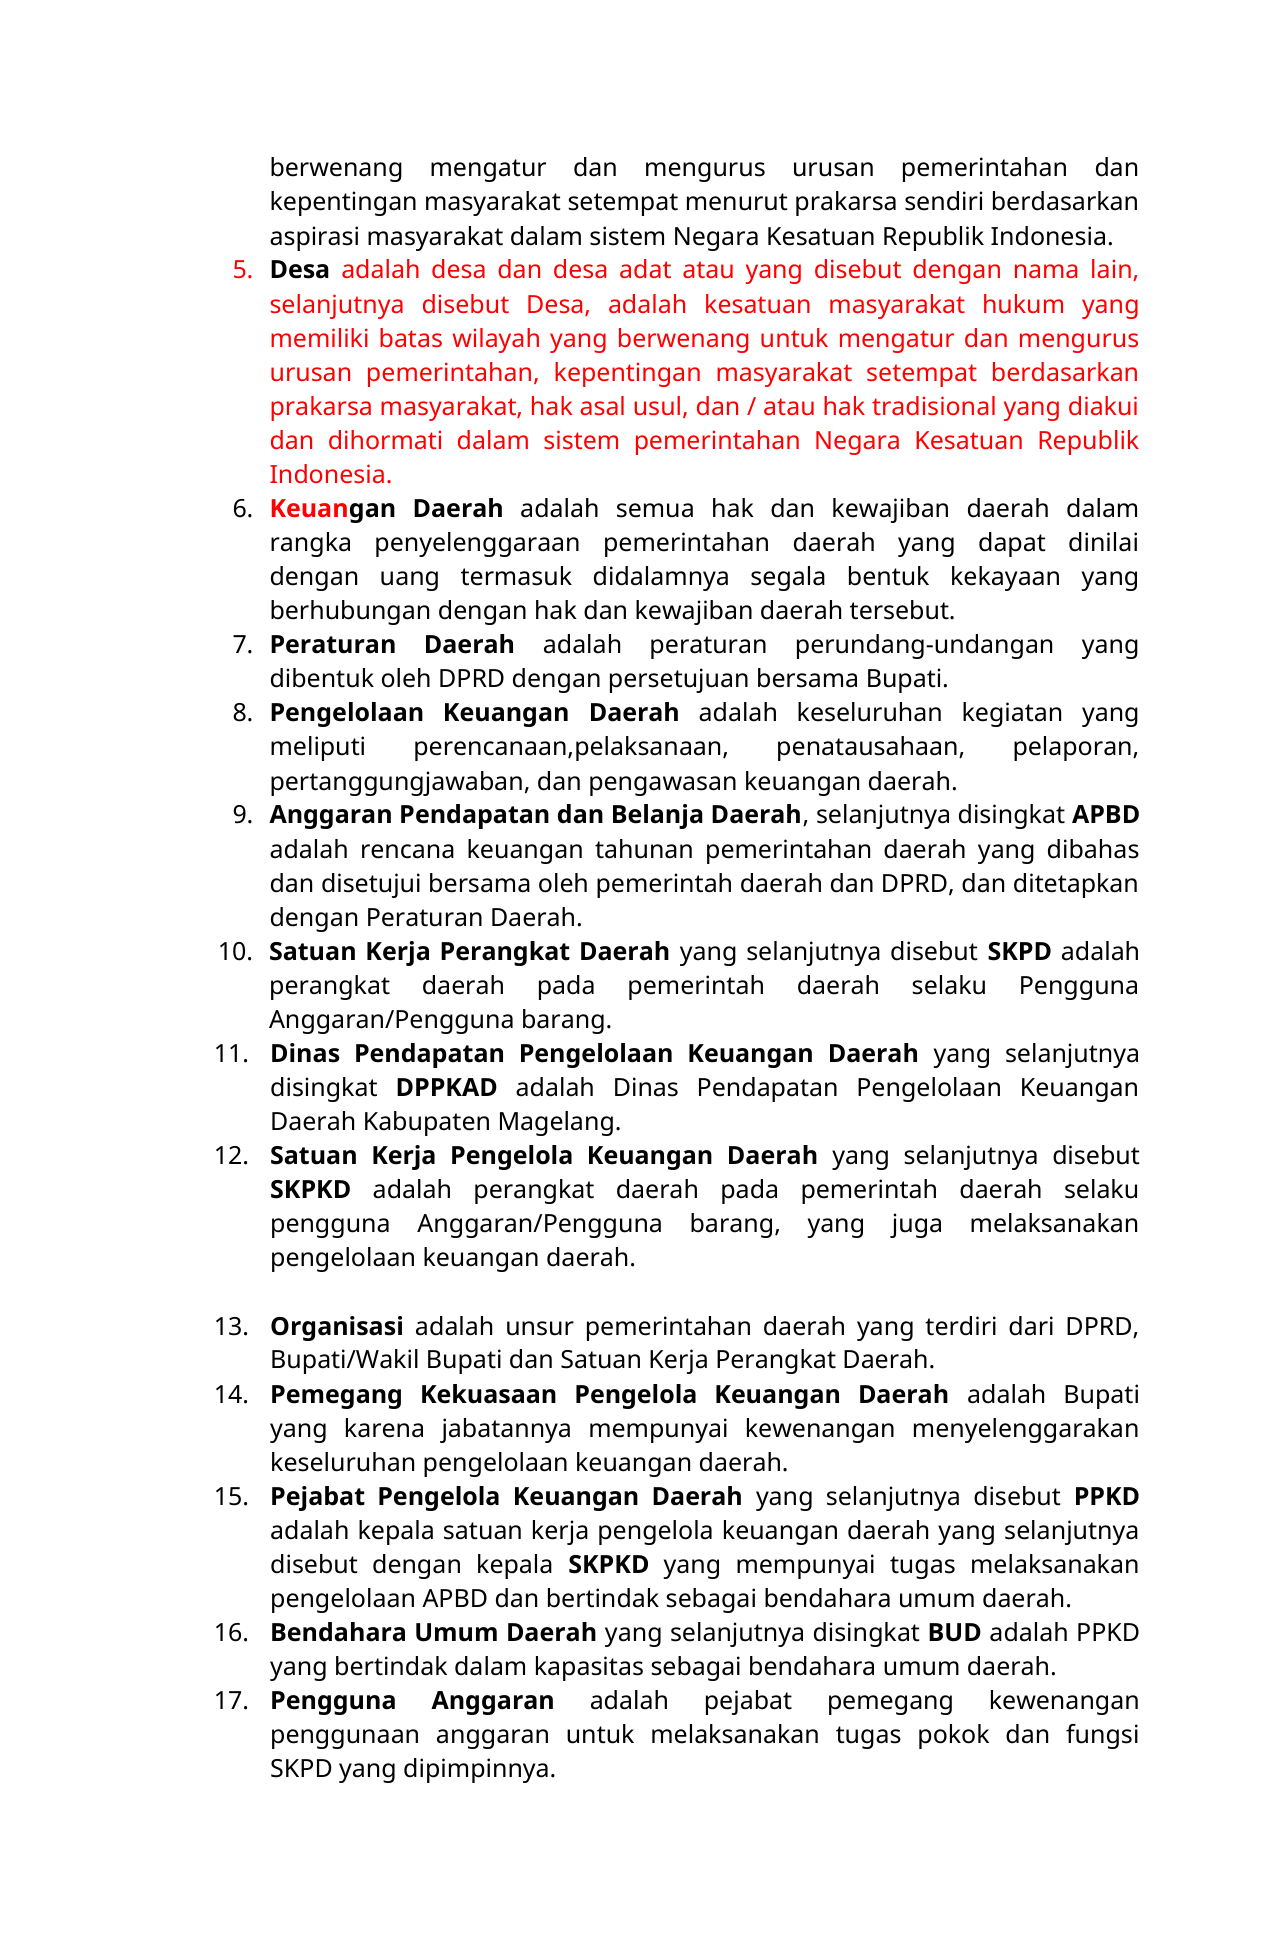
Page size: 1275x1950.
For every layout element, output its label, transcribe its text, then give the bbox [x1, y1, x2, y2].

list Pengelolaan Keuangan Daerah adalah keseluruhan kegiatan yang meliputi perencanaan,pelaksanaan, penatausahaan, pelaporan, pertanggungjawaban, dan pengawasan keuangan daerah. [232, 695, 1140, 797]
list Dinas Pendapatan Pengelolaan Keuangan Daerah yang selanjutnya disingkat DPPKAD adalah Dinas Pendapatan Pengelolaan Keuangan Daerah Kabupaten Magelang. [214, 1036, 1140, 1138]
list Satuan Kerja Pengelola Keuangan Daerah yang selanjutnya disebut SKPKD adalah perangkat daerah pada pemerintah daerah selaku pengguna Anggaran/Pengguna barang, yang juga melaksanakan pengelolaan keuangan daerah. [214, 1138, 1140, 1274]
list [232, 150, 1140, 252]
list Satuan Kerja Perangkat Daerah yang selanjutnya disebut SKPD adalah perangkat daerah pada pemerintah daerah selaku Pengguna Anggaran/Pengguna barang. [218, 933, 1140, 1036]
list Bendahara Umum Daerah yang selanjutnya disingkat BUD adalah PPKD yang bertindak dalam kapasitas sebagai bendahara umum daerah. [214, 1615, 1140, 1683]
list Anggaran Pendapatan dan Belanja Daerah, selanjutnya disingkat APBD adalah rencana keuangan tahunan pemerintahan daerah yang dibahas dan disetujui bersama oleh pemerintah daerah dan DPRD, dan ditetapkan dengan Peraturan Daerah. [232, 797, 1140, 933]
list Desa adalah desa dan desa adat atau yang disebut dengan nama lain, selanjutnya disebut Desa, adalah kesatuan masyarakat hukum yang memiliki batas wilayah yang berwenang untuk mengatur dan mengurus urusan pemerintahan, kepentingan masyarakat setempat berdasarkan prakarsa masyarakat, hak asal usul, dan / atau hak tradisional yang diakui dan dihormati dalam sistem pemerintahan Negara Kesatuan Republik Indonesia. [232, 252, 1140, 491]
list Pengguna Anggaran adalah pejabat pemegang kewenangan penggunaan anggaran untuk melaksanakan tugas pokok dan fungsi SKPD yang dipimpinnya. [214, 1683, 1140, 1785]
list Peraturan Daerah adalah peraturan perundang-undangan yang dibentuk oleh DPRD dengan persetujuan bersama Bupati. [232, 627, 1140, 695]
list Pemegang Kekuasaan Pengelola Keuangan Daerah adalah Bupati yang karena jabatannya mempunyai kewenangan menyelenggarakan keseluruhan pengelolaan keuangan daerah. [214, 1376, 1140, 1478]
list Organisasi adalah unsur pemerintahan daerah yang terdiri dari DPRD, Bupati/Wakil Bupati dan Satuan Kerja Perangkat Daerah. [214, 1308, 1140, 1376]
list Keuangan Daerah adalah semua hak dan kewajiban daerah dalam rangka penyelenggaraan pemerintahan daerah yang dapat dinilai dengan uang termasuk didalamnya segala bentuk kekayaan yang berhubungan dengan hak dan kewajiban daerah tersebut. [232, 491, 1140, 627]
list Pejabat Pengelola Keuangan Daerah yang selanjutnya disebut PPKD adalah kepala satuan kerja pengelola keuangan daerah yang selanjutnya disebut dengan kepala SKPKD yang mempunyai tugas melaksanakan pengelolaan APBD dan bertindak sebagai bendahara umum daerah. [214, 1478, 1140, 1615]
